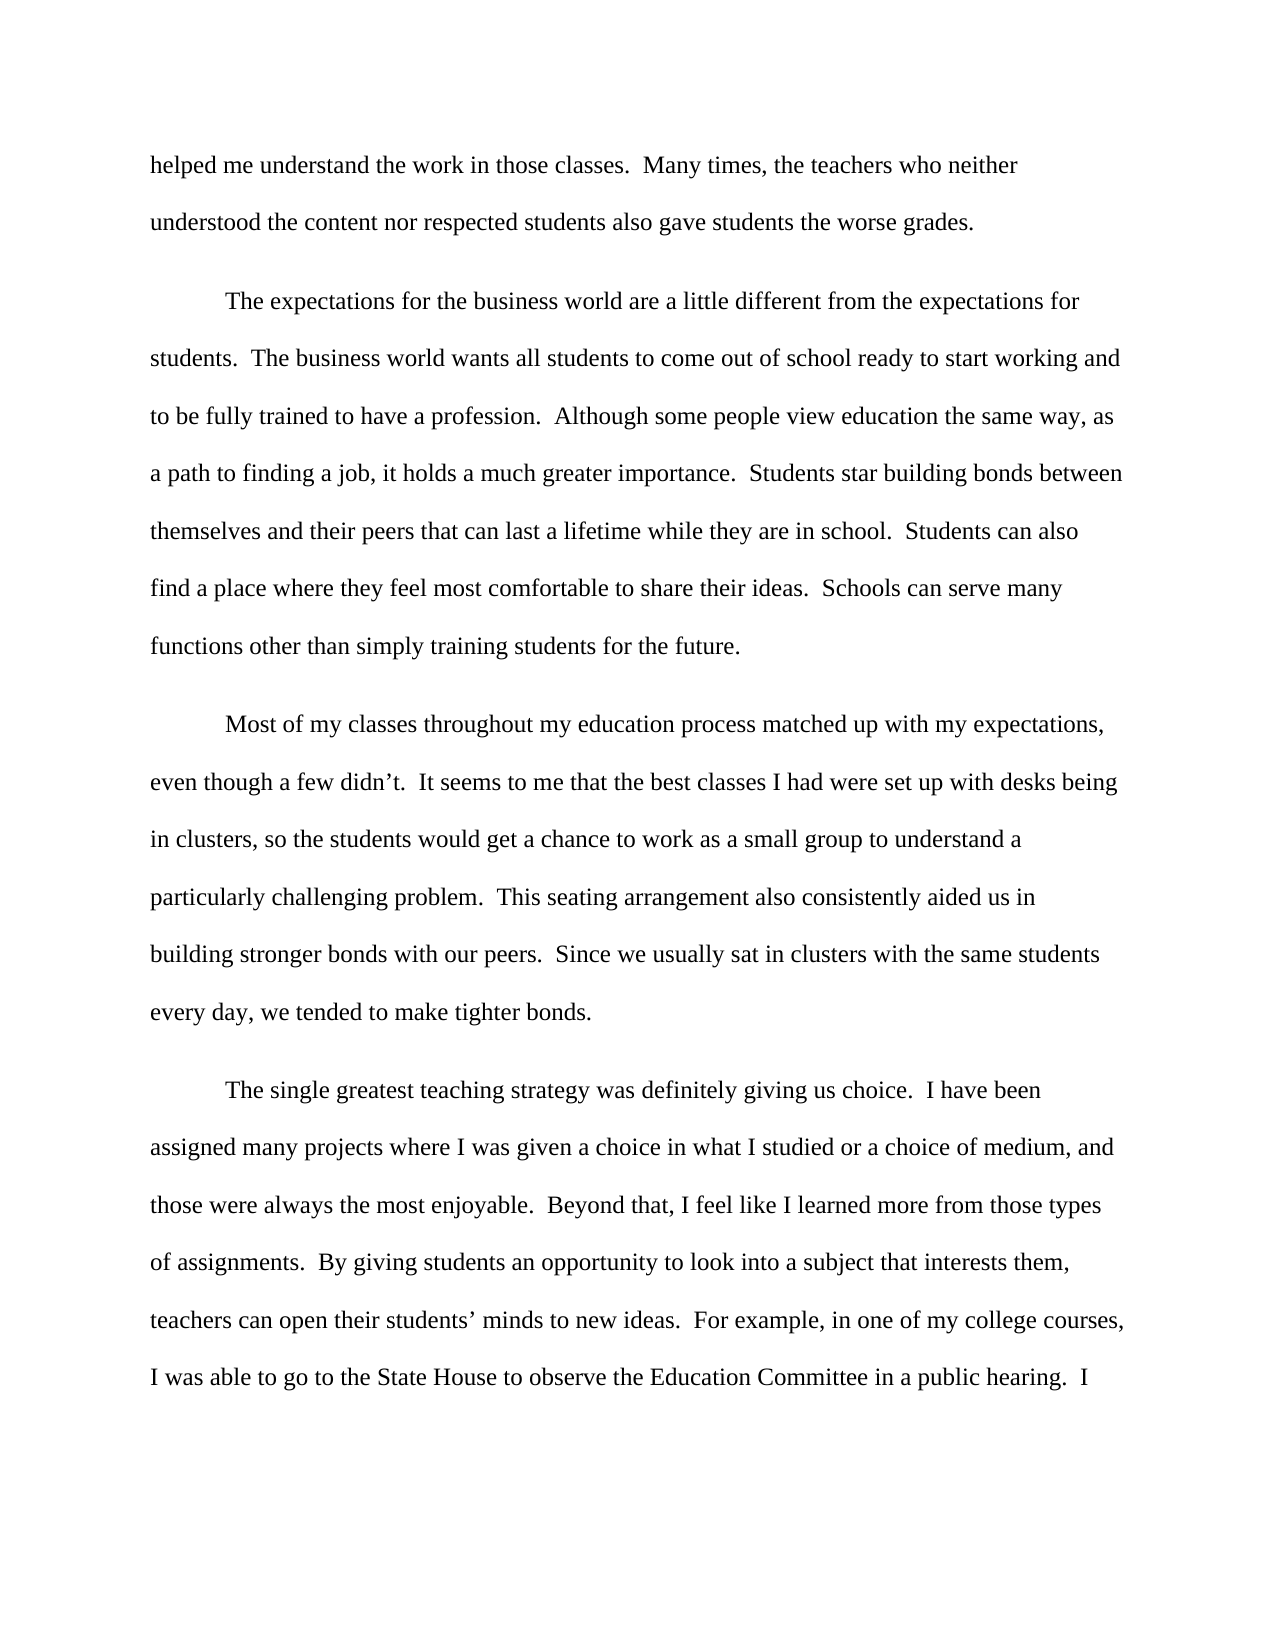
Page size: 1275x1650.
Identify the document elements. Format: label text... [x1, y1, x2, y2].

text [150, 1075, 1125, 1391]
text The expectations for the business world are a little different from the expectations for students. The business world wants all students to come out of school ready to start working and to be fully trained to have a profession. Although some people view education the same way, as a path to finding a job, it holds a much greater importance. Students star building bonds between themselves and their peers that can last a lifetime while they are in school. Students can also find a place where they feel most comfortable to share their ideas. Schools can serve many functions other than simply training students for the future. [150, 286, 1125, 659]
text Most of my classes throughout my education process matched up with my expectations, even though a few didn’t. It seems to me that the best classes I had were set up with desks being in clusters, so the students would get a chance to work as a small group to understand a particularly challenging problem. This seating arrangement also consistently aided us in building stronger bonds with our peers. Since we usually sat in clusters with the same students every day, we tended to make tighter bonds. [150, 709, 1125, 1025]
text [150, 150, 1125, 236]
